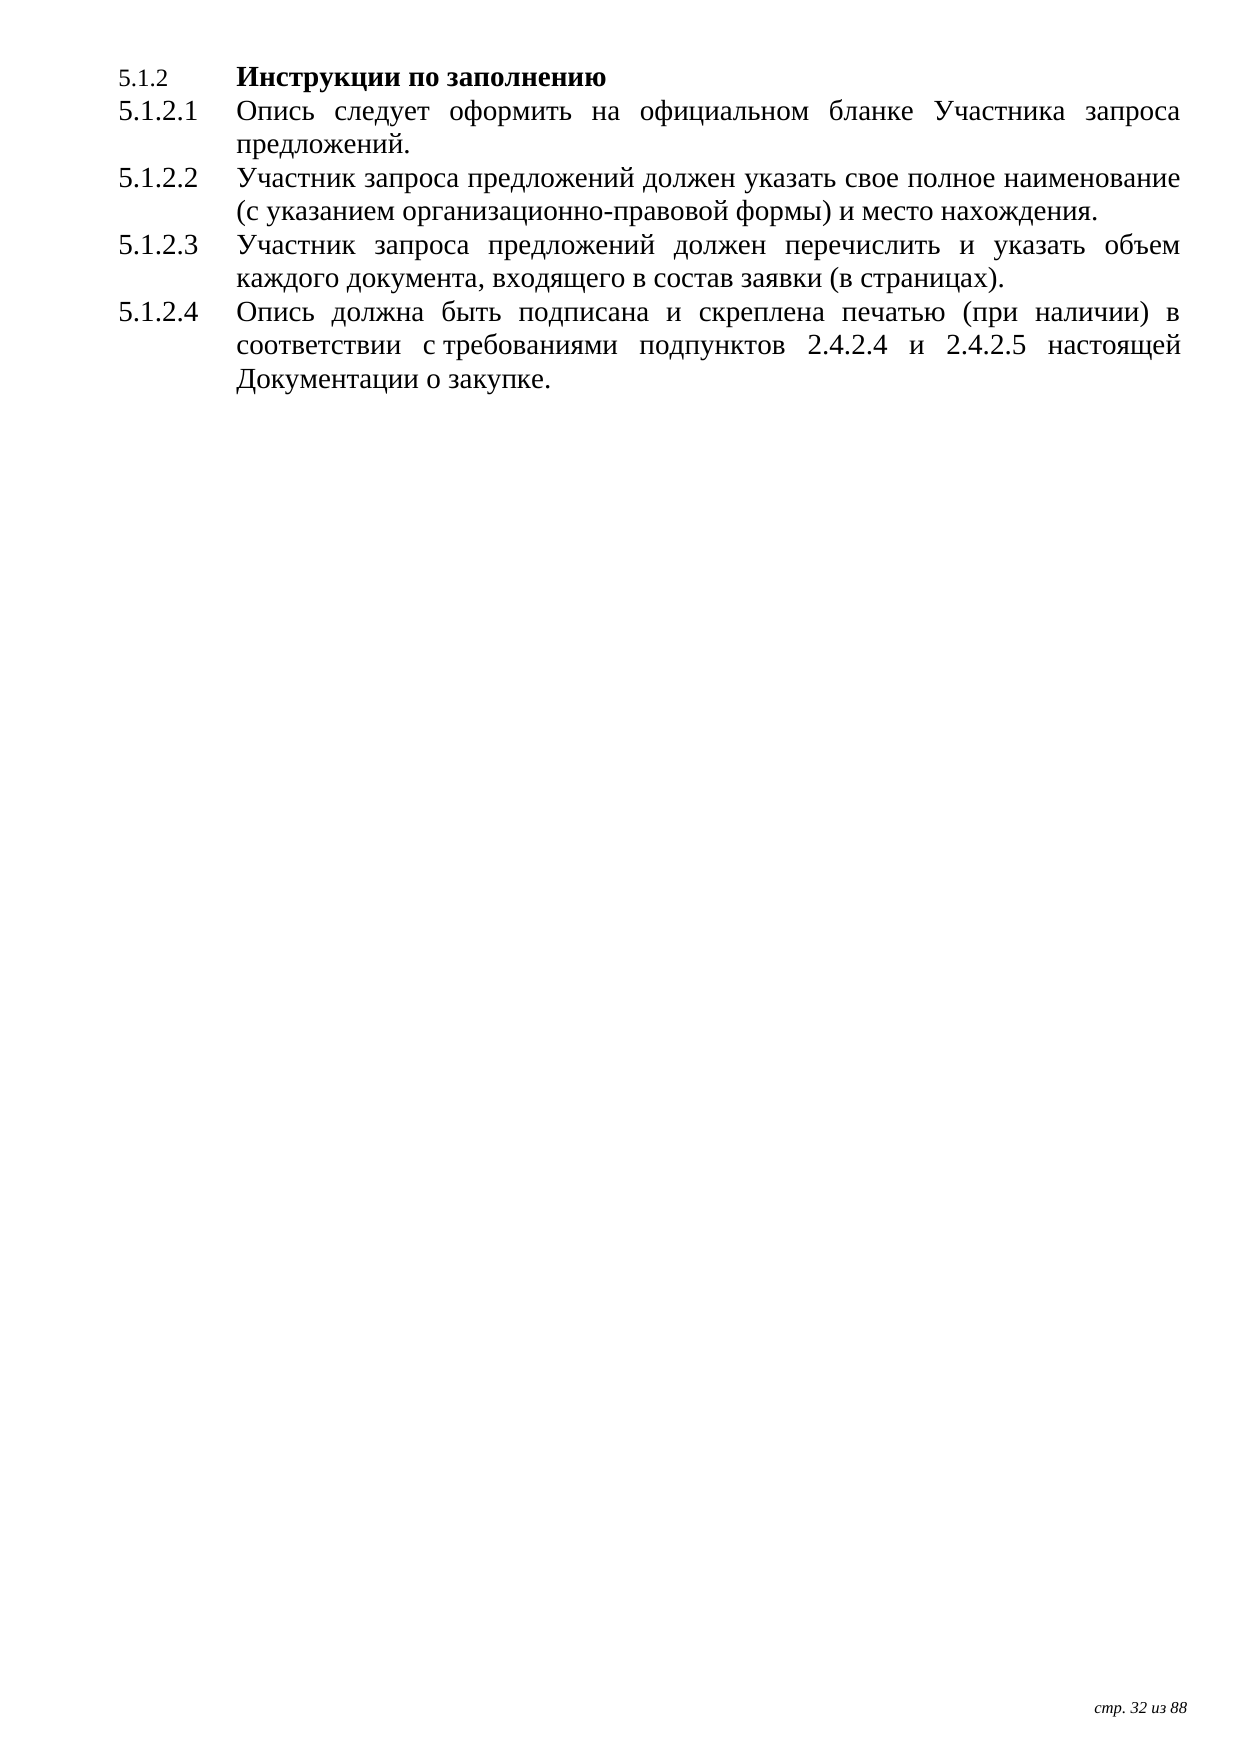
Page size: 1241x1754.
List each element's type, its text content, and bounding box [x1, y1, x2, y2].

list Опись должна быть подписана и скреплена печатью (при наличии) в соответствии с требованиями подпунктов 2.4.2.4 и 2.4.2.5 настоящей Документации о закупке. [118, 294, 1181, 394]
list Участник запроса предложений должен перечислить и указать объем каждого документа, входящего в состав заявки (в страницах). [118, 227, 1181, 294]
list Опись следует оформить на официальном бланке Участника запроса предложений. [118, 93, 1181, 160]
list Инструкции по заполнению [118, 59, 1181, 93]
list Участник запроса предложений должен указать свое полное наименование (с указанием организационно-правовой формы) и место нахождения. [118, 160, 1181, 227]
